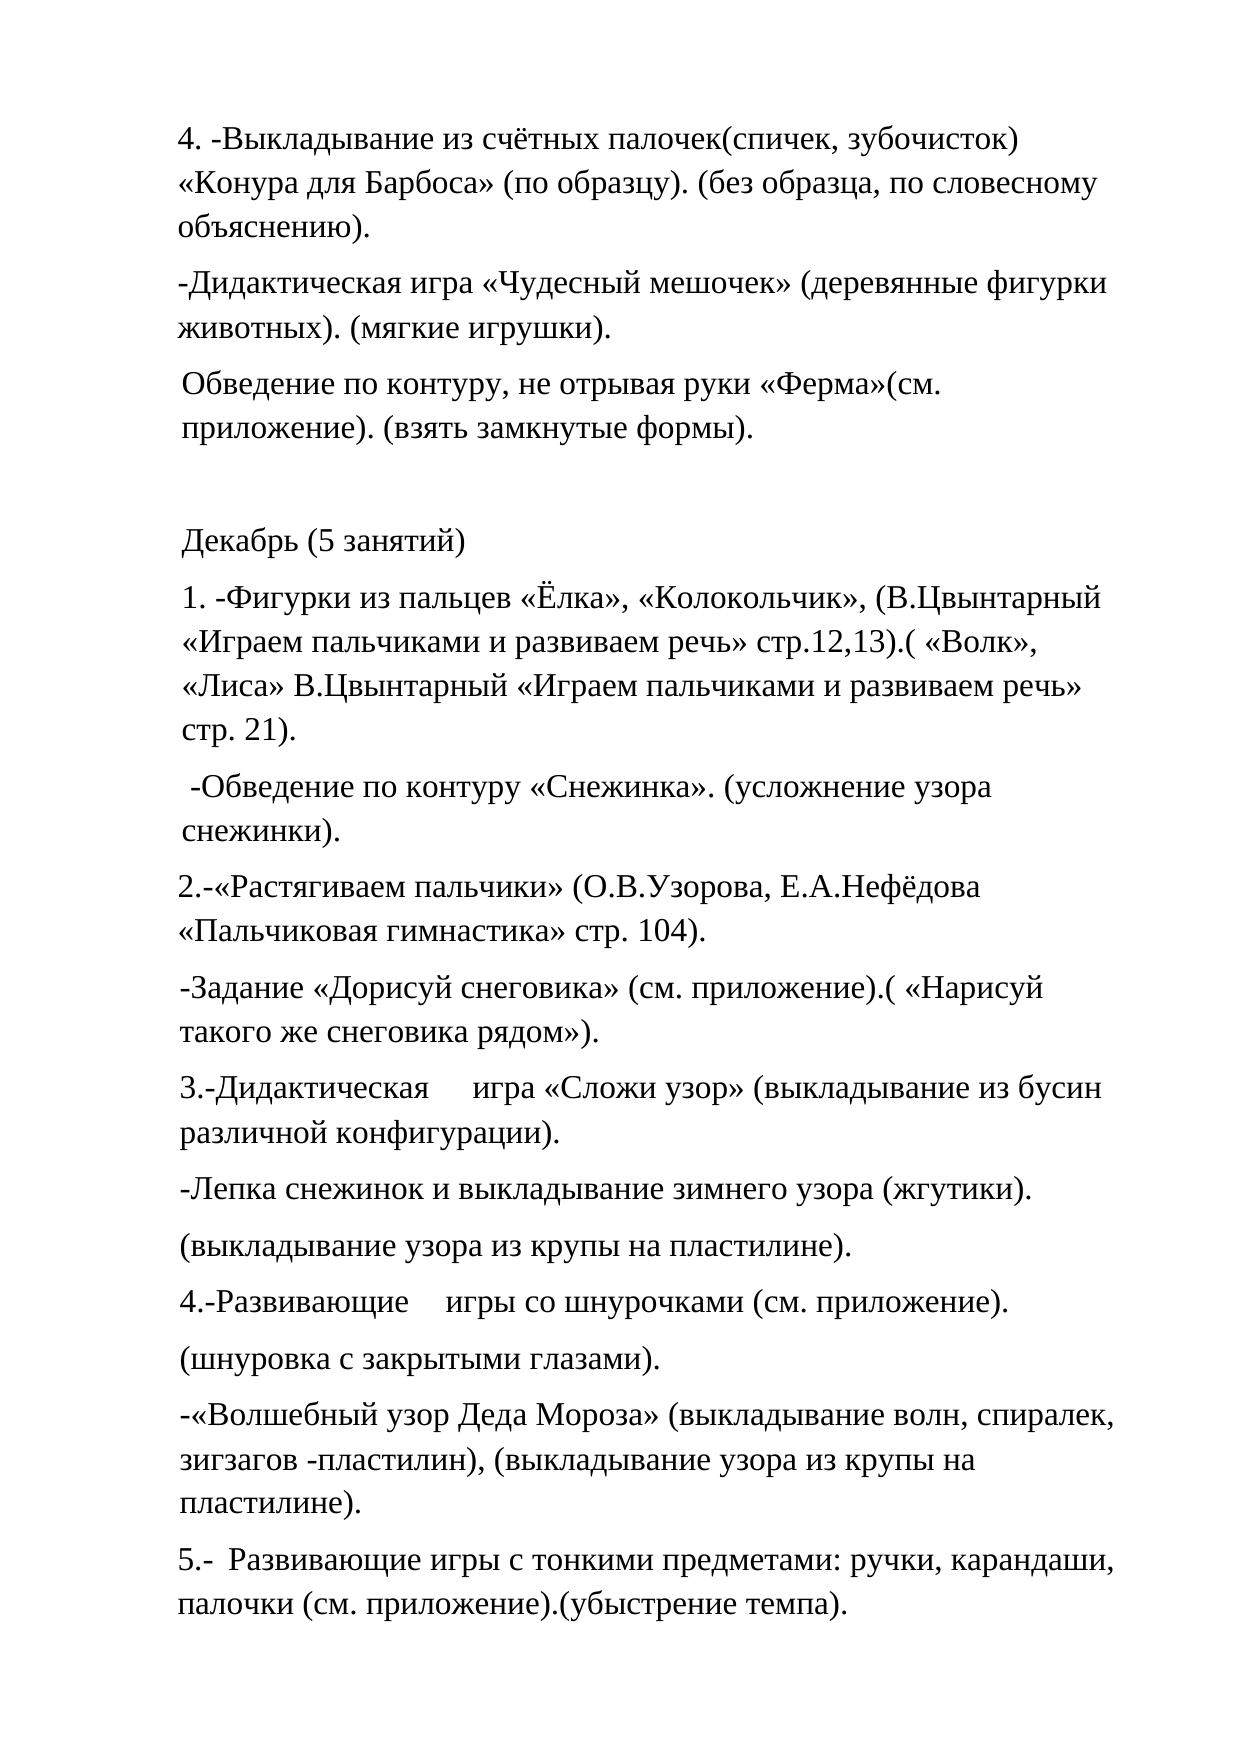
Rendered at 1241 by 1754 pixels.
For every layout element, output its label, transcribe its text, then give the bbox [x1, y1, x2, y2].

text Обведение по контуру, не отрывая руки «Ферма»(см. приложение). (взять замкнутые формы). [181, 363, 1116, 446]
text 3.-Дидактическая игра «Сложи узор» (выкладывание из бусин различной конфигурации). [179, 1068, 1120, 1150]
text -«Волшебный узор Деда Мороза» (выкладывание волн, спиралек, зигзагов -пластилин), (выкладывание узора из крупы на пластилине). [179, 1395, 1120, 1521]
text (шнуровка с закрытыми глазами). [179, 1338, 1152, 1376]
text 1. -Фигурки из пальцев «Ёлка», «Колокольчик», (В.Цвынтарный «Играем пальчиками и развиваем речь» стр.12,13).( «Волк», «Лиса» В.Цвынтарный «Играем пальчиками и развиваем речь» стр. 21). [181, 577, 1116, 748]
text 2.-«Растягиваем пальчики» (О.В.Узорова, Е.А.Нефёдова «Пальчиковая гимнастика» стр. 104). [177, 867, 1120, 949]
text -Задание «Дорисуй снеговика» (см. приложение).( «Нарисуй такого же снеговика рядом»). [179, 967, 1120, 1049]
text Декабрь (5 занятий) [181, 521, 1152, 559]
text 4.-Развивающие игры со шнурочками (см. приложение). [179, 1282, 1152, 1320]
text -Дидактическая игра «Чудесный мешочек» (деревянные фигурки животных). (мягкие игрушки). [177, 263, 1116, 345]
text 5.- Развивающие игры с тонкими предметами: ручки, карандаши, палочки (см. приложение).(убыстрение темпа). [177, 1539, 1120, 1622]
text -Лепка снежинок и выкладывание зимнего узора (жгутики). [179, 1168, 1152, 1207]
text -Обведение по контуру «Снежинка». (усложнение узора снежинки). [181, 766, 1116, 848]
text (выкладывание узора из крупы на пластилине). [179, 1225, 1152, 1263]
text 4. -Выкладывание из счётных палочек(спичек, зубочисток) «Конура для Барбоса» (по образцу). (без образца, по словесному объяснению). [177, 118, 1116, 244]
